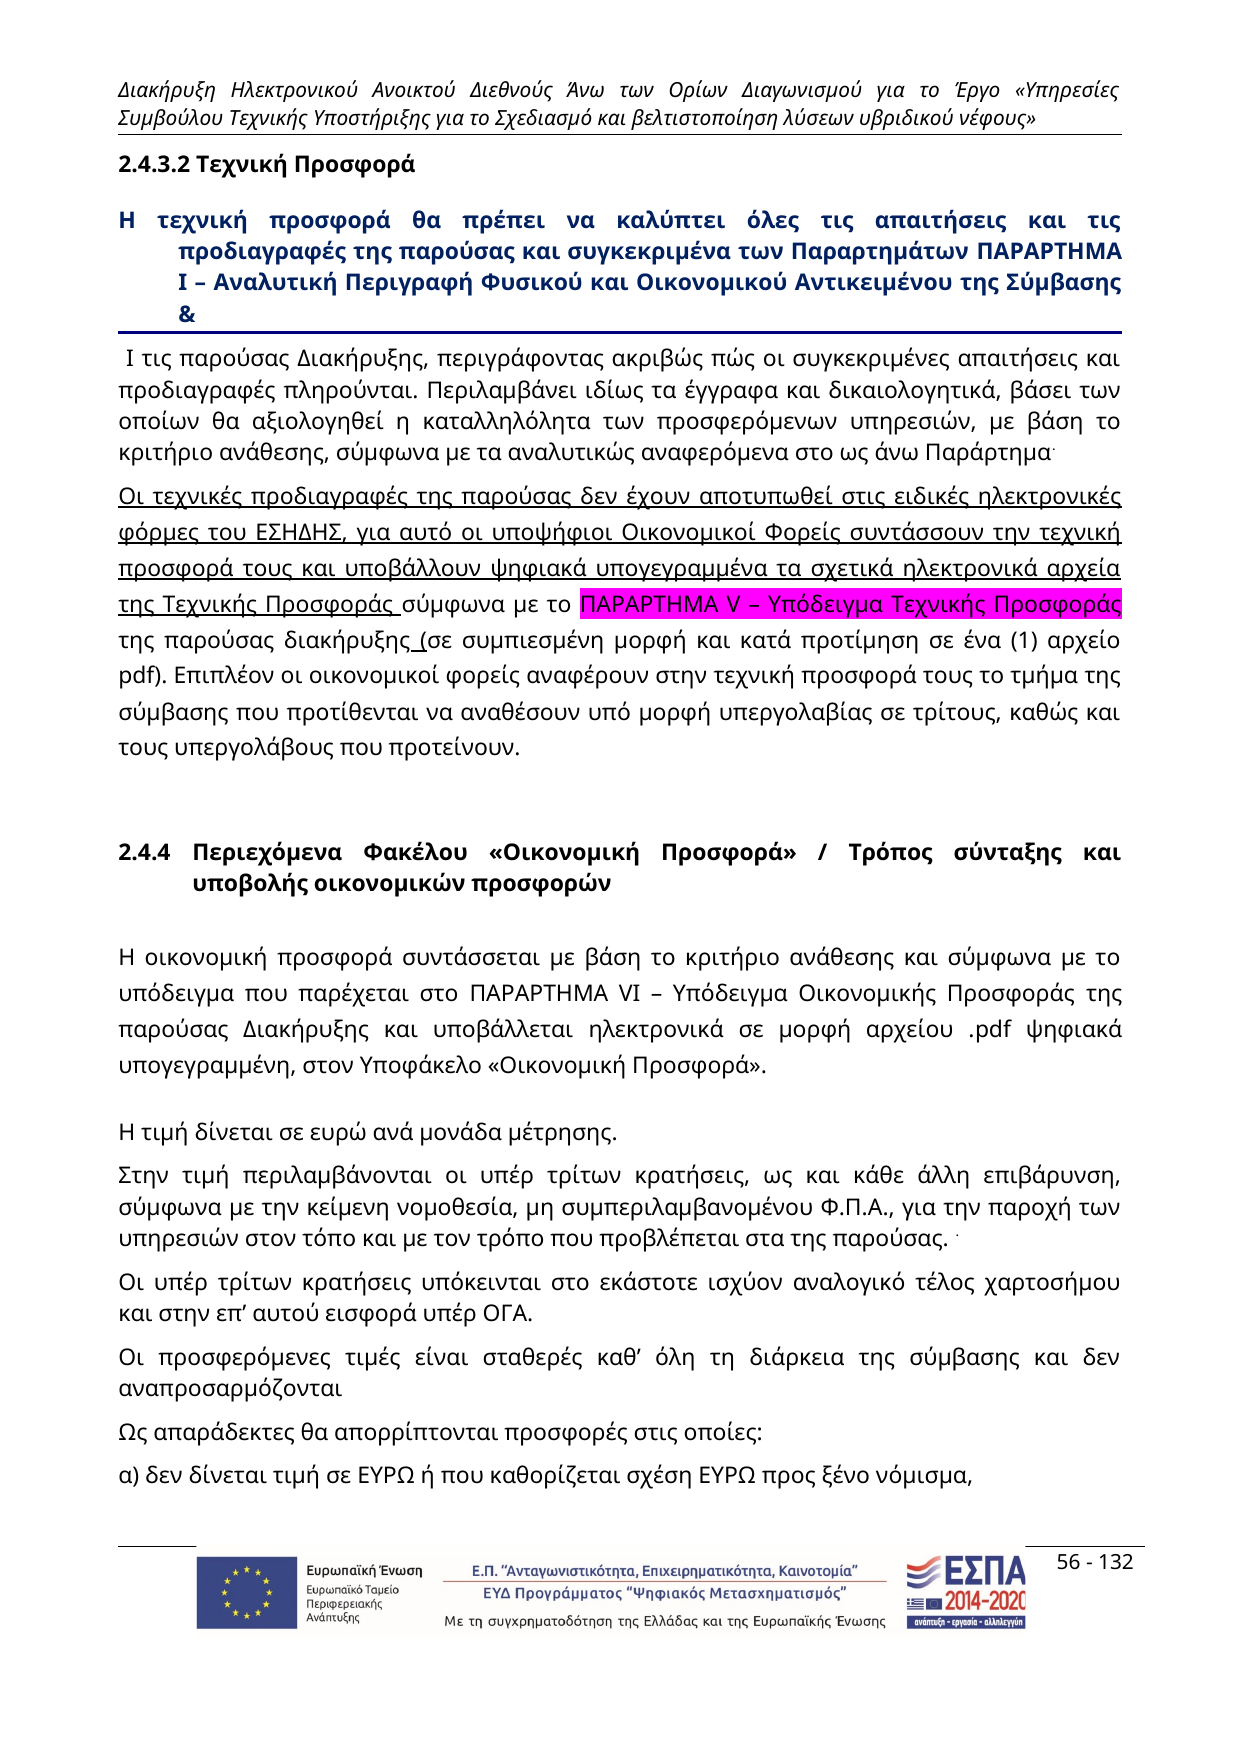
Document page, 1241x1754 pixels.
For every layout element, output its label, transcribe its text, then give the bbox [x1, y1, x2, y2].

text Στην τιμή περιλαμβάνονται οι υπέρ τρίτων κρατήσεις, ως και κάθε άλλη επιβάρυνση, σύμφωνα με την κείμενη νομοθεσία, μη συμπεριλαμβανομένου Φ.Π.Α., για την παροχή των υπηρεσιών στον τόπο και με τον τρόπο που προβλέπεται στα της παρούσας. . [118, 1159, 1122, 1253]
subtitle Περιεχόμενα Φακέλου «Οικονομική Προσφορά» / Τρόπος σύνταξης και υποβολής οικονομικών προσφορών [118, 836, 1122, 898]
text α) δεν δίνεται τιμή σε ΕΥΡΩ ή που καθορίζεται σχέση ΕΥΡΩ προς ξένο νόμισμα, [118, 1459, 1122, 1491]
text Οι υπέρ τρίτων κρατήσεις υπόκεινται στο εκάστοτε ισχύον αναλογικό τέλος χαρτοσήμου και στην επ’ αυτού εισφορά υπέρ ΟΓΑ. [118, 1266, 1122, 1328]
picture [194, 1545, 1025, 1637]
subtitle H τεχνική προσφορά θα πρέπει να καλύπτει όλες τις απαιτήσεις και τις προδιαγραφές της παρούσας και συγκεκριμένα των Παραρτημάτων ΠΑΡΑΡΤΗΜΑ Ι – Αναλυτική Περιγραφή Φυσικού και Οικονομικού Αντικειμένου της Σύμβασης & [118, 204, 1122, 331]
text Ως απαράδεκτες θα απορρίπτονται προσφορές στις οποίες: [118, 1416, 1122, 1447]
text Η τιμή δίνεται σε ευρώ ανά μονάδα μέτρησης. [118, 1116, 1122, 1147]
subtitle 2.4.3.2 Τεχνική Προσφορά [118, 147, 1122, 179]
text Η οικονομική προσφορά συντάσσεται με βάση το κριτήριο ανάθεσης και σύμφωνα με το υπόδειγμα που παρέχεται στο ΠΑΡΑΡΤΗΜΑ VI – Υπόδειγμα Οικονομικής Προσφοράς της παρούσας Διακήρυξης και υποβάλλεται ηλεκτρονικά σε μορφή αρχείου .pdf ψηφιακά υπογεγραμμένη, στον Υποφάκελο «Οικονομική Προσφορά». [118, 941, 1122, 1080]
text ΠΑΡΑΡΤΗΜΑ ΙΙ – Πίνακες Συμμόρφωσης Ι τις παρούσας Διακήρυξης, περιγράφοντας ακριβώς πώς οι συγκεκριμένες απαιτήσεις και προδιαγραφές πληρούνται. Περιλαμβάνει ιδίως τα έγγραφα και δικαιολογητικά, βάσει των οποίων θα αξιολογηθεί η καταλληλόλητα των προσφερόμενων υπηρεσιών, με βάση το κριτήριο ανάθεσης, σύμφωνα με τα αναλυτικώς αναφερόμενα στο ως άνω Παράρτημα. [118, 342, 1122, 467]
text Οι τεχνικές προδιαγραφές της παρούσας δεν έχουν αποτυπωθεί στις ειδικές ηλεκτρονικές φόρμες του ΕΣΗΔΗΣ, για αυτό οι υποψήφιοι Οικονομικοί Φορείς συντάσσουν την τεχνική προσφορά τους και υποβάλλουν ψηφιακά υπογεγραμμένα τα σχετικά ηλεκτρονικά αρχεία της Τεχνικής Προσφοράς σύμφωνα με το ΠΑΡΑΡΤΗΜΑ V – Υπόδειγμα Τεχνικής Προσφοράς της παρούσας διακήρυξης (σε συμπιεσμένη μορφή και κατά προτίμηση σε ένα (1) αρχείο pdf). Επιπλέον οι οικονομικοί φορείς αναφέρουν στην τεχνική προσφορά τους το τμήμα της σύμβασης που προτίθενται να αναθέσουν υπό μορφή υπεργολαβίας σε τρίτους, καθώς και τους υπεργολάβους που προτείνουν. [118, 544, 1122, 763]
text Οι προσφερόμενες τιμές είναι σταθερές καθ’ όλη τη διάρκεια της σύμβασης και δεν αναπροσαρμόζονται [118, 1341, 1122, 1403]
